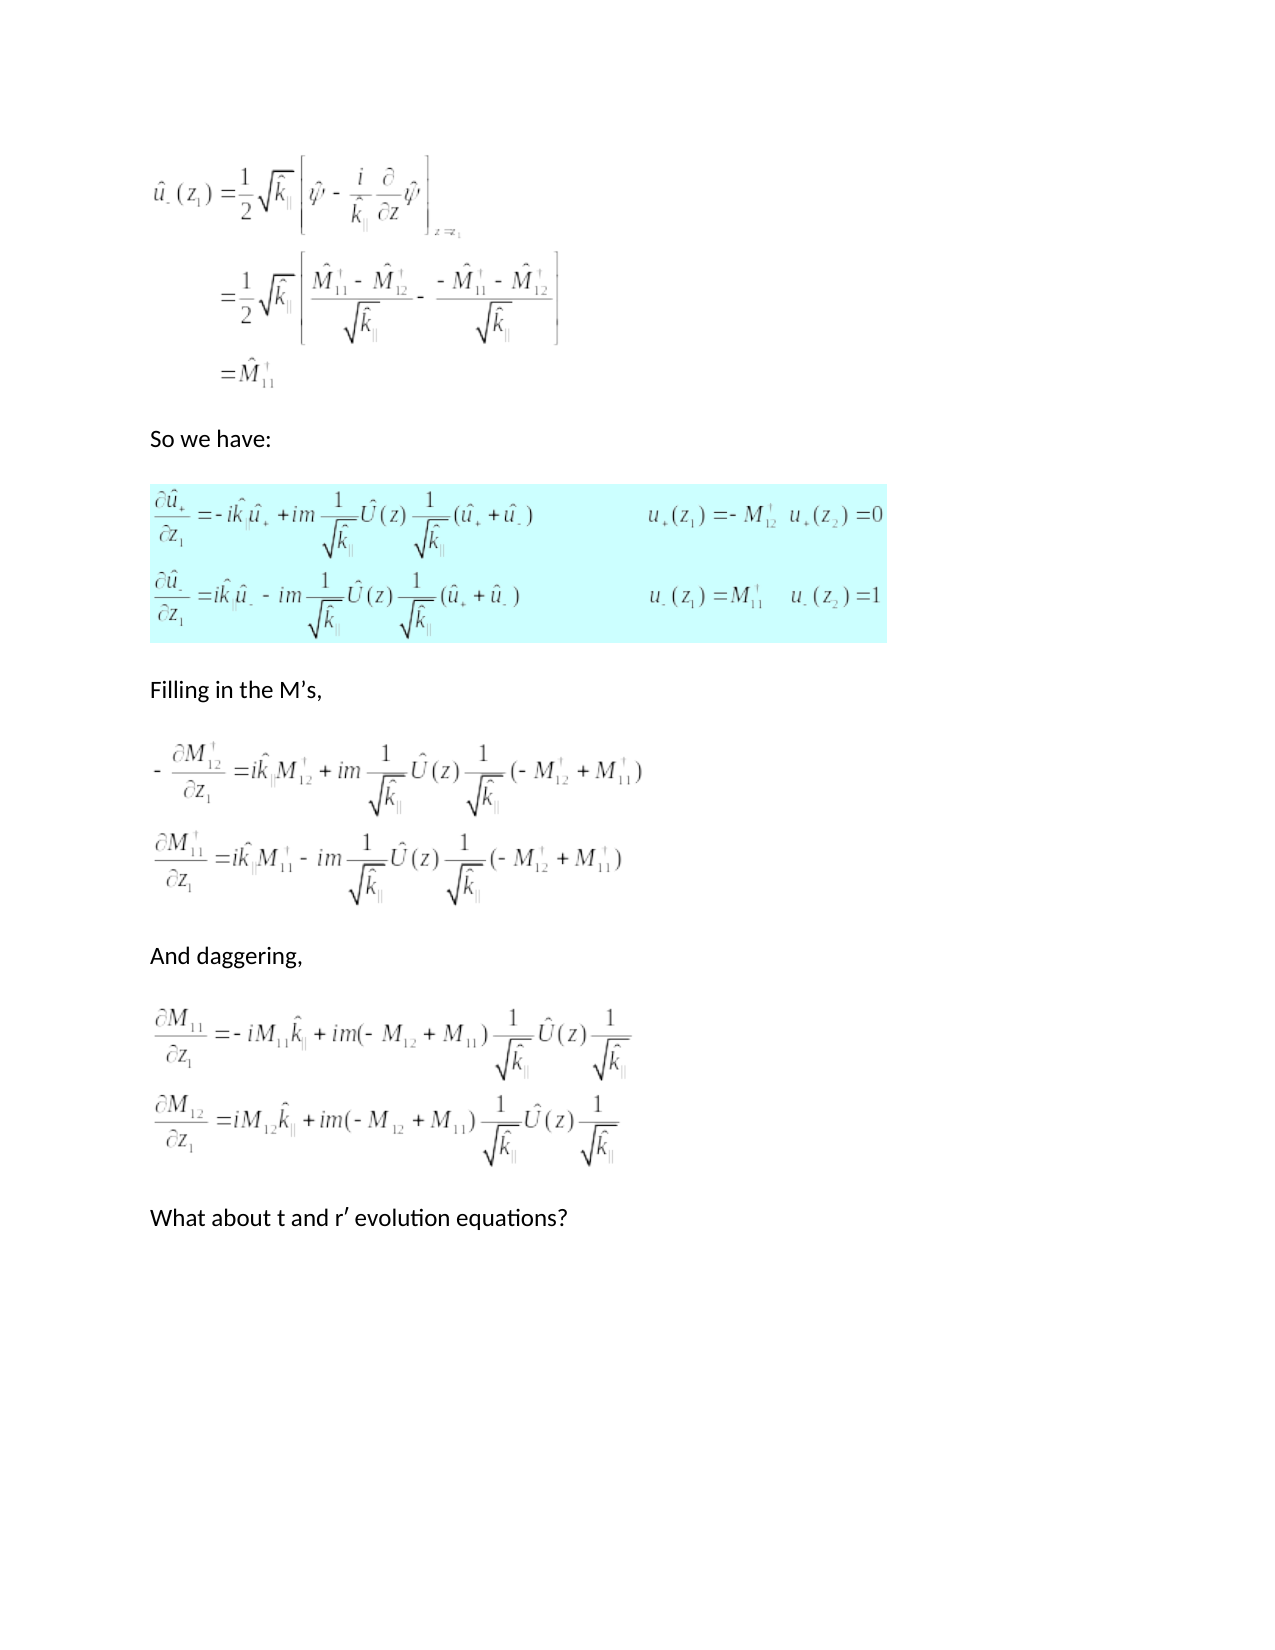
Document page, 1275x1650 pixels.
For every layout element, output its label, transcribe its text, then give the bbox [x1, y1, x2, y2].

text So we have: [150, 423, 1125, 454]
text And daggering, [150, 940, 1125, 971]
text Filling in the M’s, [150, 674, 1125, 704]
text What about t and rʹ evolution equations? [150, 1202, 1125, 1232]
